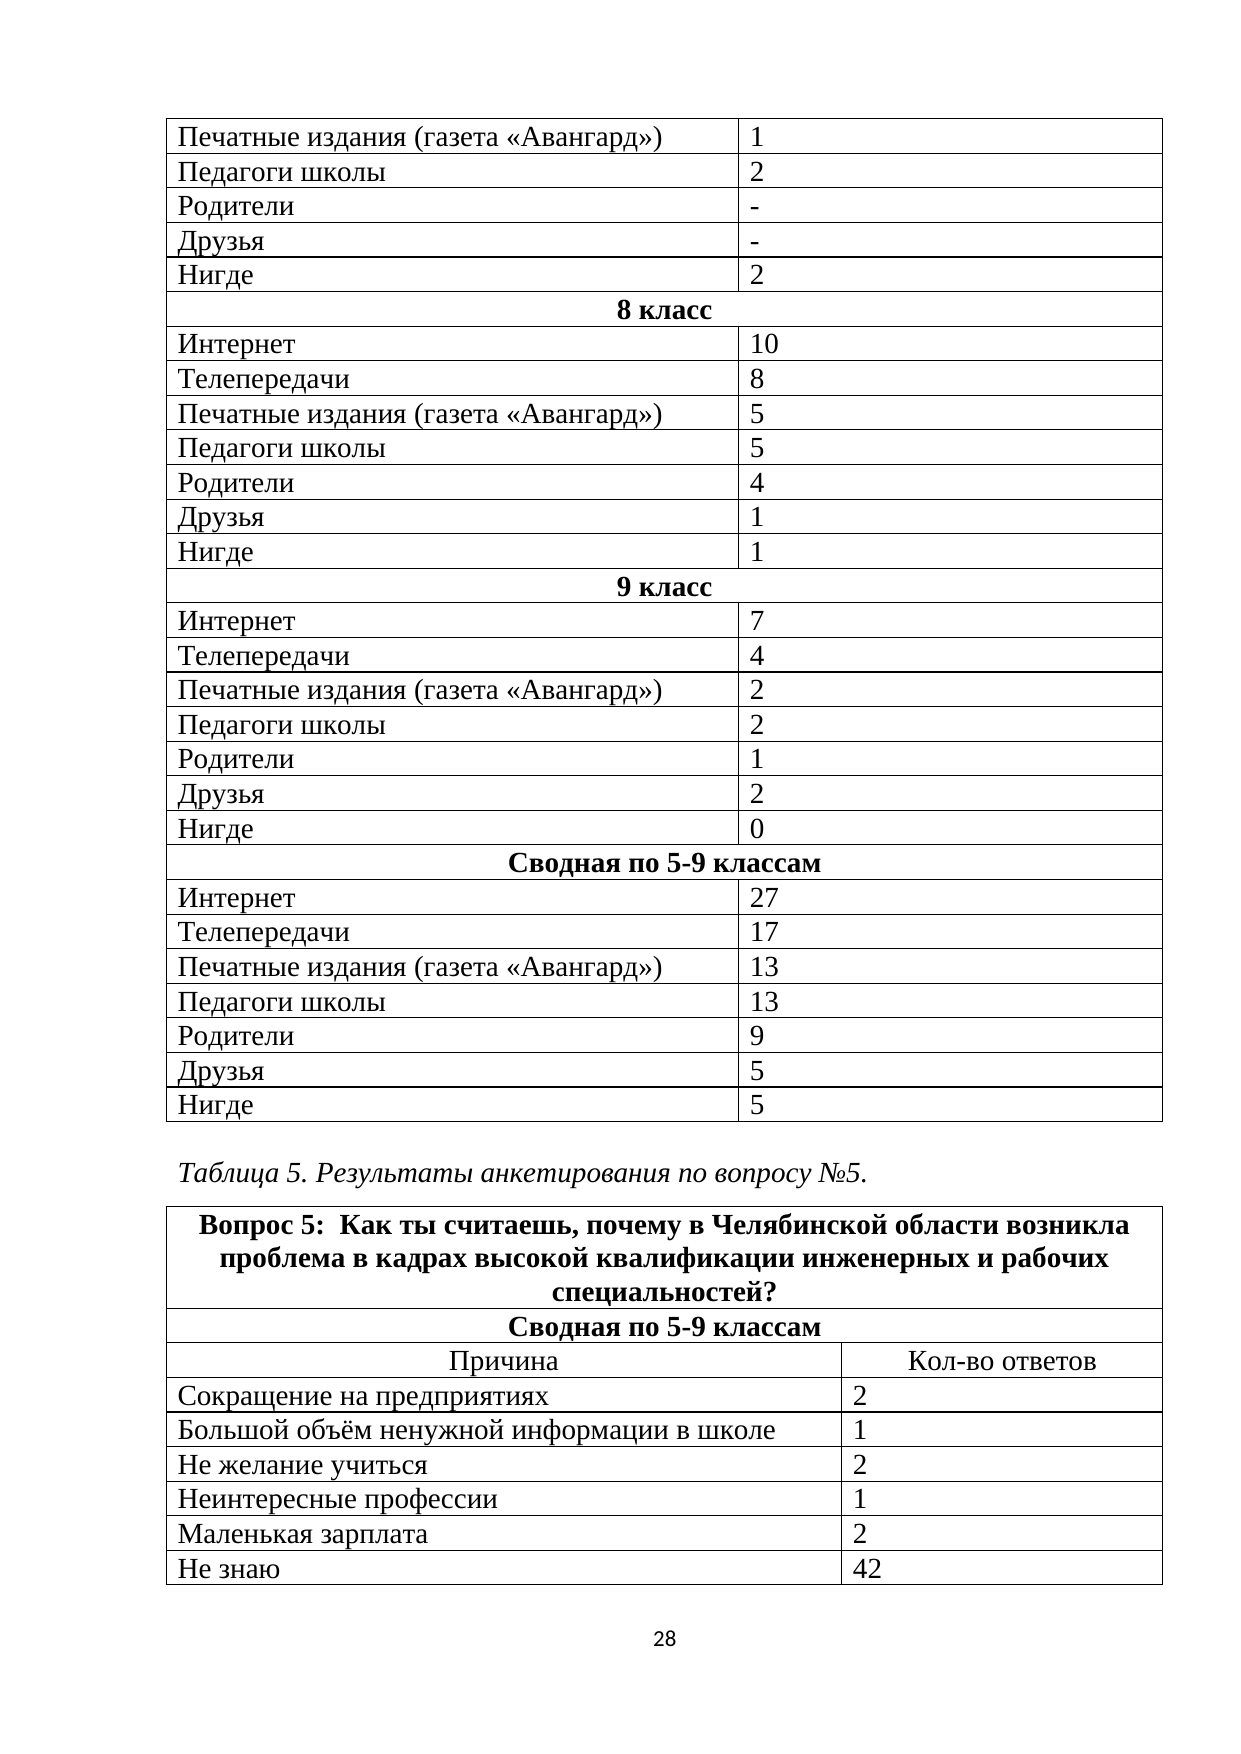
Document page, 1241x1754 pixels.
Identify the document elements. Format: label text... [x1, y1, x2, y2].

table_cell Интернет [167, 327, 738, 360]
table_cell Друзья [167, 500, 738, 533]
table_cell 17 [739, 915, 1162, 948]
table_cell Педагоги школы [167, 984, 738, 1017]
table_cell Кол-во ответов [842, 1343, 1162, 1377]
table_cell Неинтересные профессии [167, 1482, 841, 1515]
table_cell 1 [842, 1413, 1162, 1446]
table_cell - [739, 223, 1162, 256]
table_cell Родители [167, 188, 738, 222]
table_cell Родители [167, 465, 738, 498]
table_header Вопрос 5: Как ты считаешь, почему в Челябинской области возникла проблема в кадрах высокой квалификации инженерных и рабочих специальностей? [167, 1207, 1162, 1308]
table_cell 9 [739, 1018, 1162, 1052]
table_cell 4 [739, 638, 1162, 671]
table_cell Родители [167, 742, 738, 775]
table_cell 8 класс [167, 292, 1162, 326]
table_cell Причина [167, 1343, 841, 1377]
table_cell Родители [167, 1018, 738, 1052]
table_cell 1 [739, 534, 1162, 568]
table_cell 2 [739, 258, 1162, 291]
table_cell Телепередачи [167, 638, 738, 671]
table_cell 1 [739, 500, 1162, 533]
table_cell Телепередачи [167, 361, 738, 395]
table_cell Нигде [167, 534, 738, 568]
table_cell Педагоги школы [167, 430, 738, 464]
table_cell Телепередачи [167, 915, 738, 948]
table_cell Нигде [167, 811, 738, 844]
table_cell 5 [739, 1053, 1162, 1086]
table_cell 42 [842, 1551, 1162, 1584]
table_cell 5 [739, 1088, 1162, 1121]
table_cell 2 [739, 776, 1162, 810]
table_cell 1 [739, 742, 1162, 775]
subtitle Таблица 5. Результаты анкетирования по вопросу №5. [177, 1156, 1152, 1189]
table_cell Не желание учиться [167, 1447, 841, 1481]
table_cell 2 [739, 707, 1162, 741]
table_cell Сокращение на предприятиях [167, 1378, 841, 1411]
table_cell Нигде [167, 1088, 738, 1121]
table_cell Не знаю [167, 1551, 841, 1584]
table_cell 2 [739, 154, 1162, 187]
table_cell Большой объём ненужной информации в школе [167, 1413, 841, 1446]
table_cell Печатные издания (газета «Авангард») [167, 119, 738, 153]
table_cell Печатные издания (газета «Авангард») [167, 396, 738, 429]
table_cell Маленькая зарплата [167, 1516, 841, 1550]
table_cell 4 [739, 465, 1162, 498]
table_cell Интернет [167, 603, 738, 637]
table_cell 5 [739, 396, 1162, 429]
table_cell Друзья [167, 223, 738, 256]
table_cell 13 [739, 984, 1162, 1017]
table_cell Печатные издания (газета «Авангард») [167, 673, 738, 706]
table_cell Сводная по 5-9 классам [167, 1309, 1162, 1342]
table_cell 9 класс [167, 569, 1162, 602]
table_cell Друзья [167, 776, 738, 810]
table_cell Сводная по 5-9 классам [167, 845, 1162, 879]
table_cell 2 [739, 673, 1162, 706]
table_cell 10 [739, 327, 1162, 360]
table_cell 1 [739, 119, 1162, 153]
table_cell 0 [739, 811, 1162, 844]
table_cell Печатные издания (газета «Авангард») [167, 949, 738, 983]
table_cell 8 [739, 361, 1162, 395]
table_cell 13 [739, 949, 1162, 983]
table_cell Педагоги школы [167, 707, 738, 741]
table_cell 2 [842, 1378, 1162, 1411]
table_cell 2 [842, 1516, 1162, 1550]
table_cell 7 [739, 603, 1162, 637]
table_cell 2 [842, 1447, 1162, 1481]
table_cell Друзья [167, 1053, 738, 1086]
table_cell Нигде [167, 258, 738, 291]
table_cell 5 [739, 430, 1162, 464]
table_cell - [739, 188, 1162, 222]
table_cell Интернет [167, 880, 738, 913]
table_cell 27 [739, 880, 1162, 913]
table_cell Педагоги школы [167, 154, 738, 187]
table_cell 1 [842, 1482, 1162, 1515]
